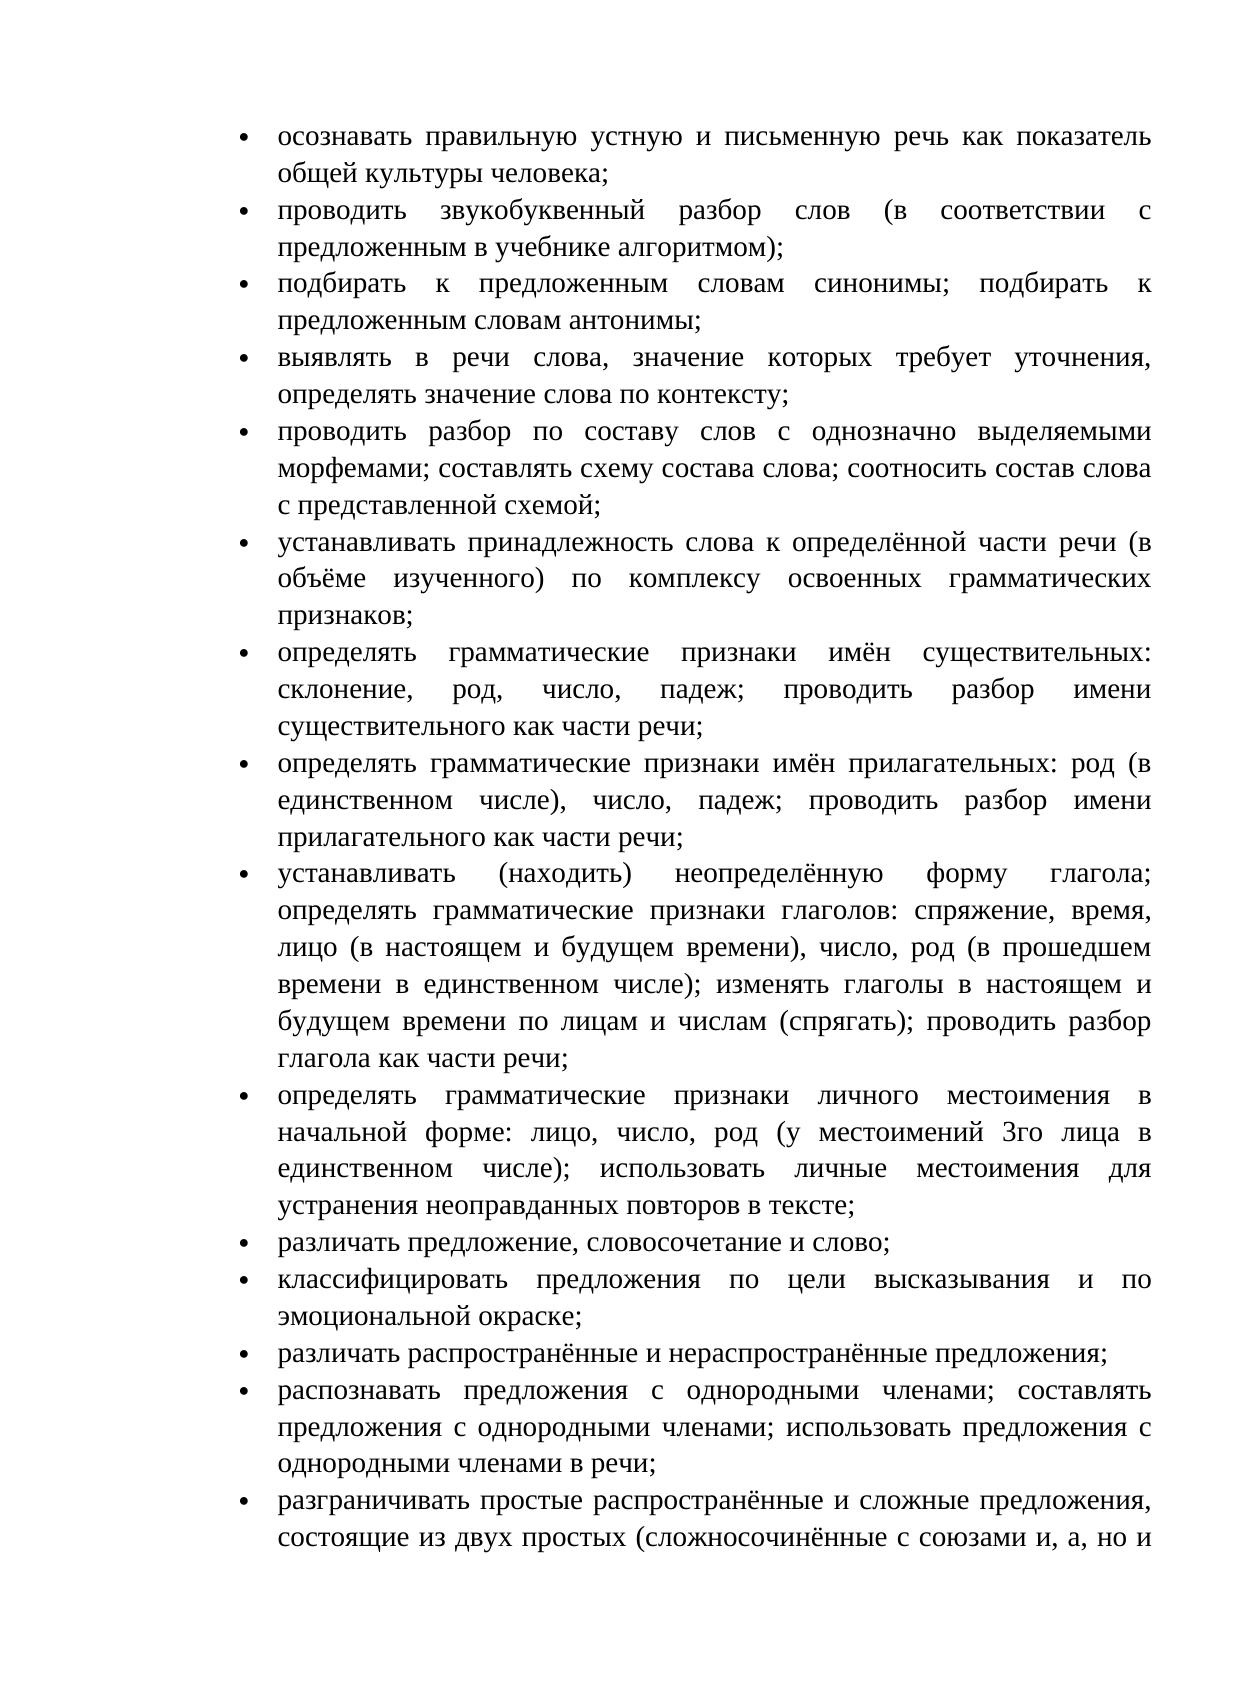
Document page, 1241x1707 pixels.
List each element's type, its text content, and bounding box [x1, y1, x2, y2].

list осознавать правильную устную и письменную речь как показатель общей культуры человека; [240, 118, 1152, 188]
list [240, 1482, 1152, 1553]
list устанавливать принадлежность слова к определённой части речи (в объёме изученного) по комплексу освоенных грамматических признаков; [240, 524, 1152, 631]
list классифицировать предложения по цели высказывания и по эмоциональной окраске; [240, 1261, 1152, 1332]
list проводить звуко­буквенный разбор слов (в соответствии с предложенным в учебнике алгоритмом); [240, 192, 1152, 262]
list определять грамматические признаки личного местоимения в начальной форме: лицо, число, род (у местоимений 3­го лица в единственном числе); использовать личные местоимения для устранения неоправданных повторов в тексте; [240, 1077, 1152, 1221]
list различать предложение, словосочетание и слово; [240, 1224, 1152, 1258]
list распознавать предложения с однородными членами; составлять предложения с однородными членами; использовать предложения с однородными членами в речи; [240, 1372, 1152, 1479]
list устанавливать (находить) неопределённую форму глагола; определять грамматические признаки глаголов: спряжение, время, лицо (в настоящем и будущем времени), число, род (в прошедшем времени в единственном числе); изменять глаголы в настоящем и будущем времени по лицам и числам (спрягать); проводить разбор глагола как части речи; [240, 856, 1152, 1073]
list определять грамматические признаки имён прилагательных: род (в единственном числе), число, падеж; проводить разбор имени прилагательного как части речи; [240, 745, 1152, 852]
list выявлять в речи слова, значение которых требует уточнения, определять значение слова по контексту; [240, 339, 1152, 410]
list различать распространённые и нераспространённые предложения; [240, 1335, 1152, 1368]
list подбирать к предложенным словам синонимы; подбирать к предложенным словам антонимы; [240, 266, 1152, 336]
list проводить разбор по составу слов с однозначно выделяемыми морфемами; составлять схему состава слова; соотносить состав слова с представленной схемой; [240, 413, 1152, 520]
list определять грамматические признаки имён существительных: склонение, род, число, падеж; проводить разбор имени существительного как части речи; [240, 634, 1152, 742]
